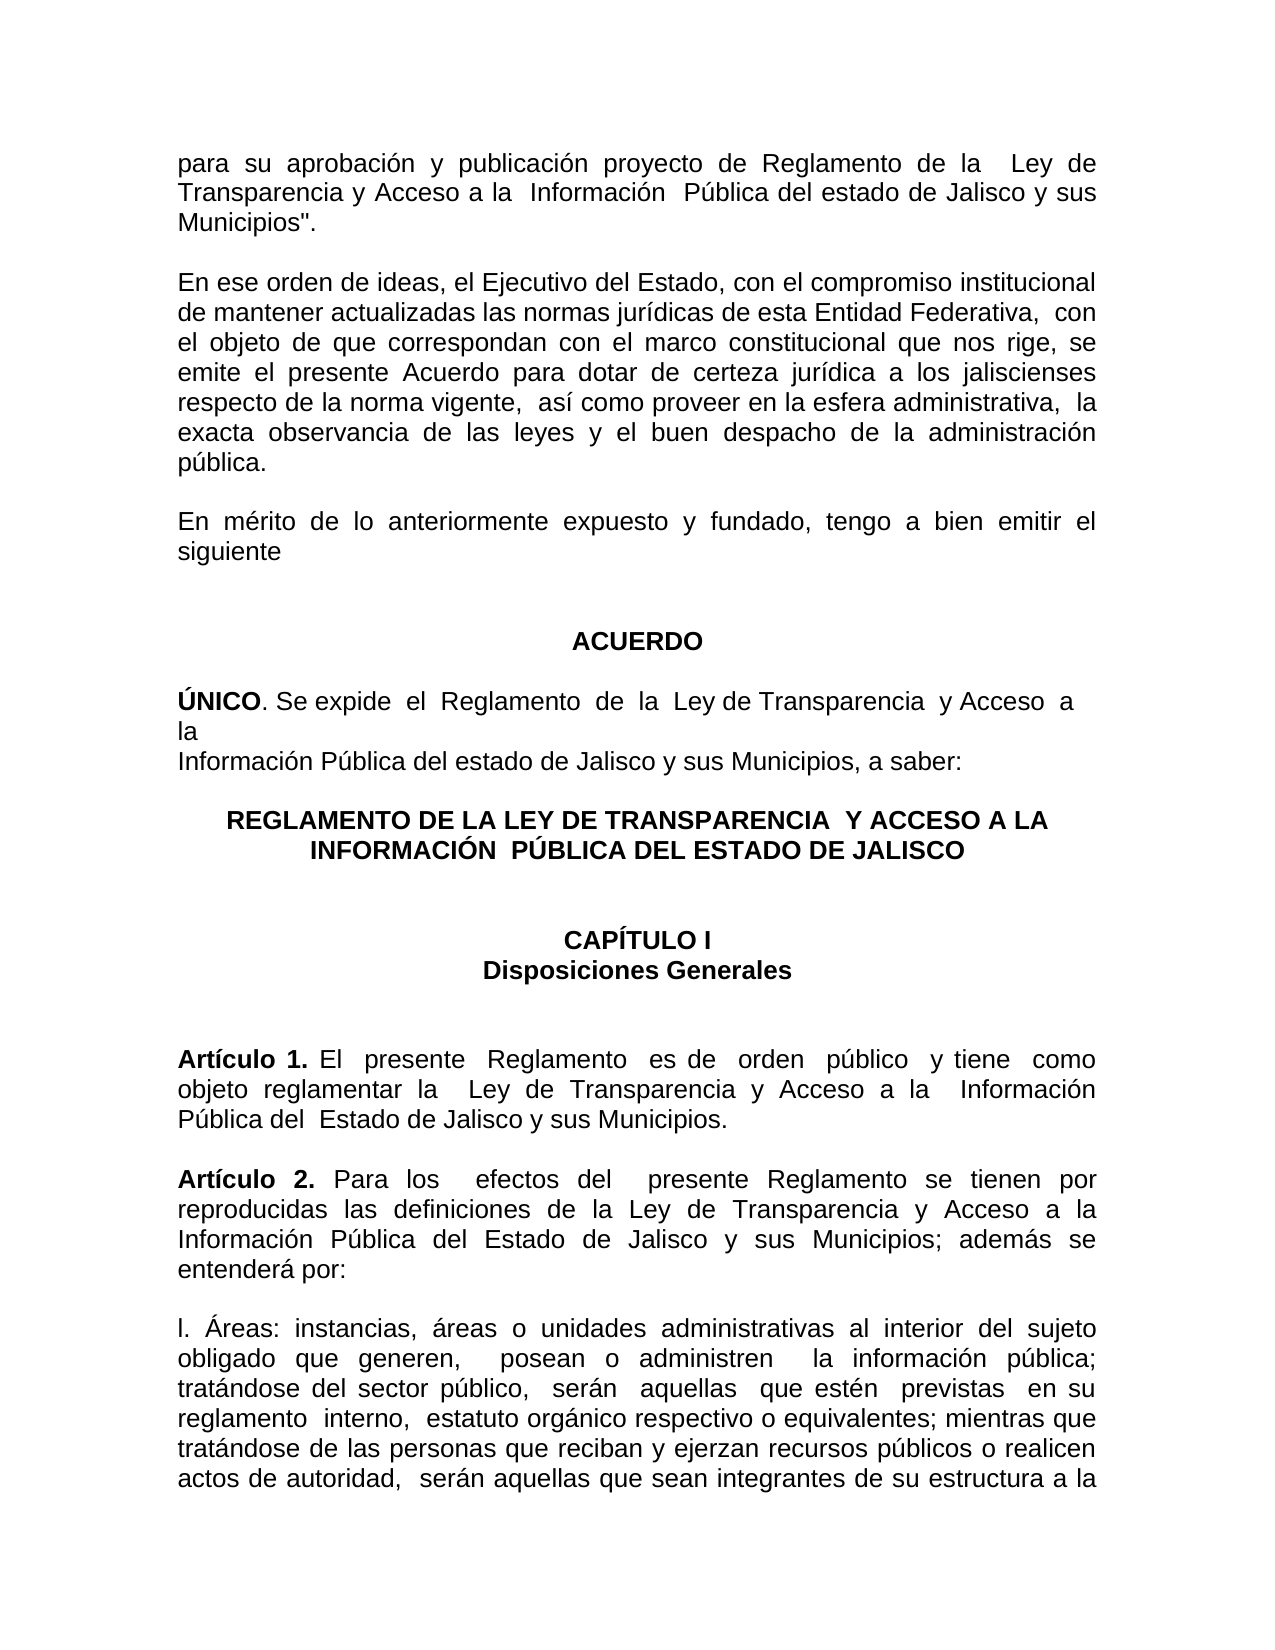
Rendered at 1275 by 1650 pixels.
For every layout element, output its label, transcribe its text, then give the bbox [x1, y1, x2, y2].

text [177, 1313, 1098, 1493]
text En mérito de lo anteriormente expuesto y fundado, tengo a bien emitir el siguiente [177, 506, 1098, 566]
text ÚNICO. Se expide el Reglamento de la Ley de Transparencia y Acceso a la [177, 686, 1098, 746]
text Artículo 1. El presente Reglamento es de orden público y tiene como objeto reglamentar la Ley de Transparencia y Acceso a la Información Pública del Estado de Jalisco y sus Municipios. [177, 1044, 1098, 1134]
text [177, 148, 1098, 237]
text Artículo 2. Para los efectos del presente Reglamento se tienen por reproducidas las definiciones de la Ley de Transparencia y Acceso a la Información Pública del Estado de Jalisco y sus Municipios; además se entenderá por: [177, 1164, 1098, 1284]
text Información Pública del estado de Jalisco y sus Municipios, a saber: [177, 746, 1098, 775]
text Disposiciones Generales [177, 955, 1098, 985]
text REGLAMENTO DE LA LEY DE TRANSPARENCIA Y ACCESO A LA INFORMACIÓN PÚBLICA DEL ESTADO DE JALISCO [177, 805, 1098, 865]
text ACUERDO [177, 626, 1098, 656]
text CAPÍTULO I [177, 925, 1098, 955]
text En ese orden de ideas, el Ejecutivo del Estado, con el compromiso institucional de mantener actualizadas las normas jurídicas de esta Entidad Federativa, con el objeto de que correspondan con el marco constitucional que nos rige, se emite el presente Acuerdo para dotar de certeza jurídica a los jaliscienses respecto de la norma vigente, así como proveer en la esfera administrativa, la exacta observancia de las leyes y el buen despacho de la administración pública. [177, 267, 1098, 476]
